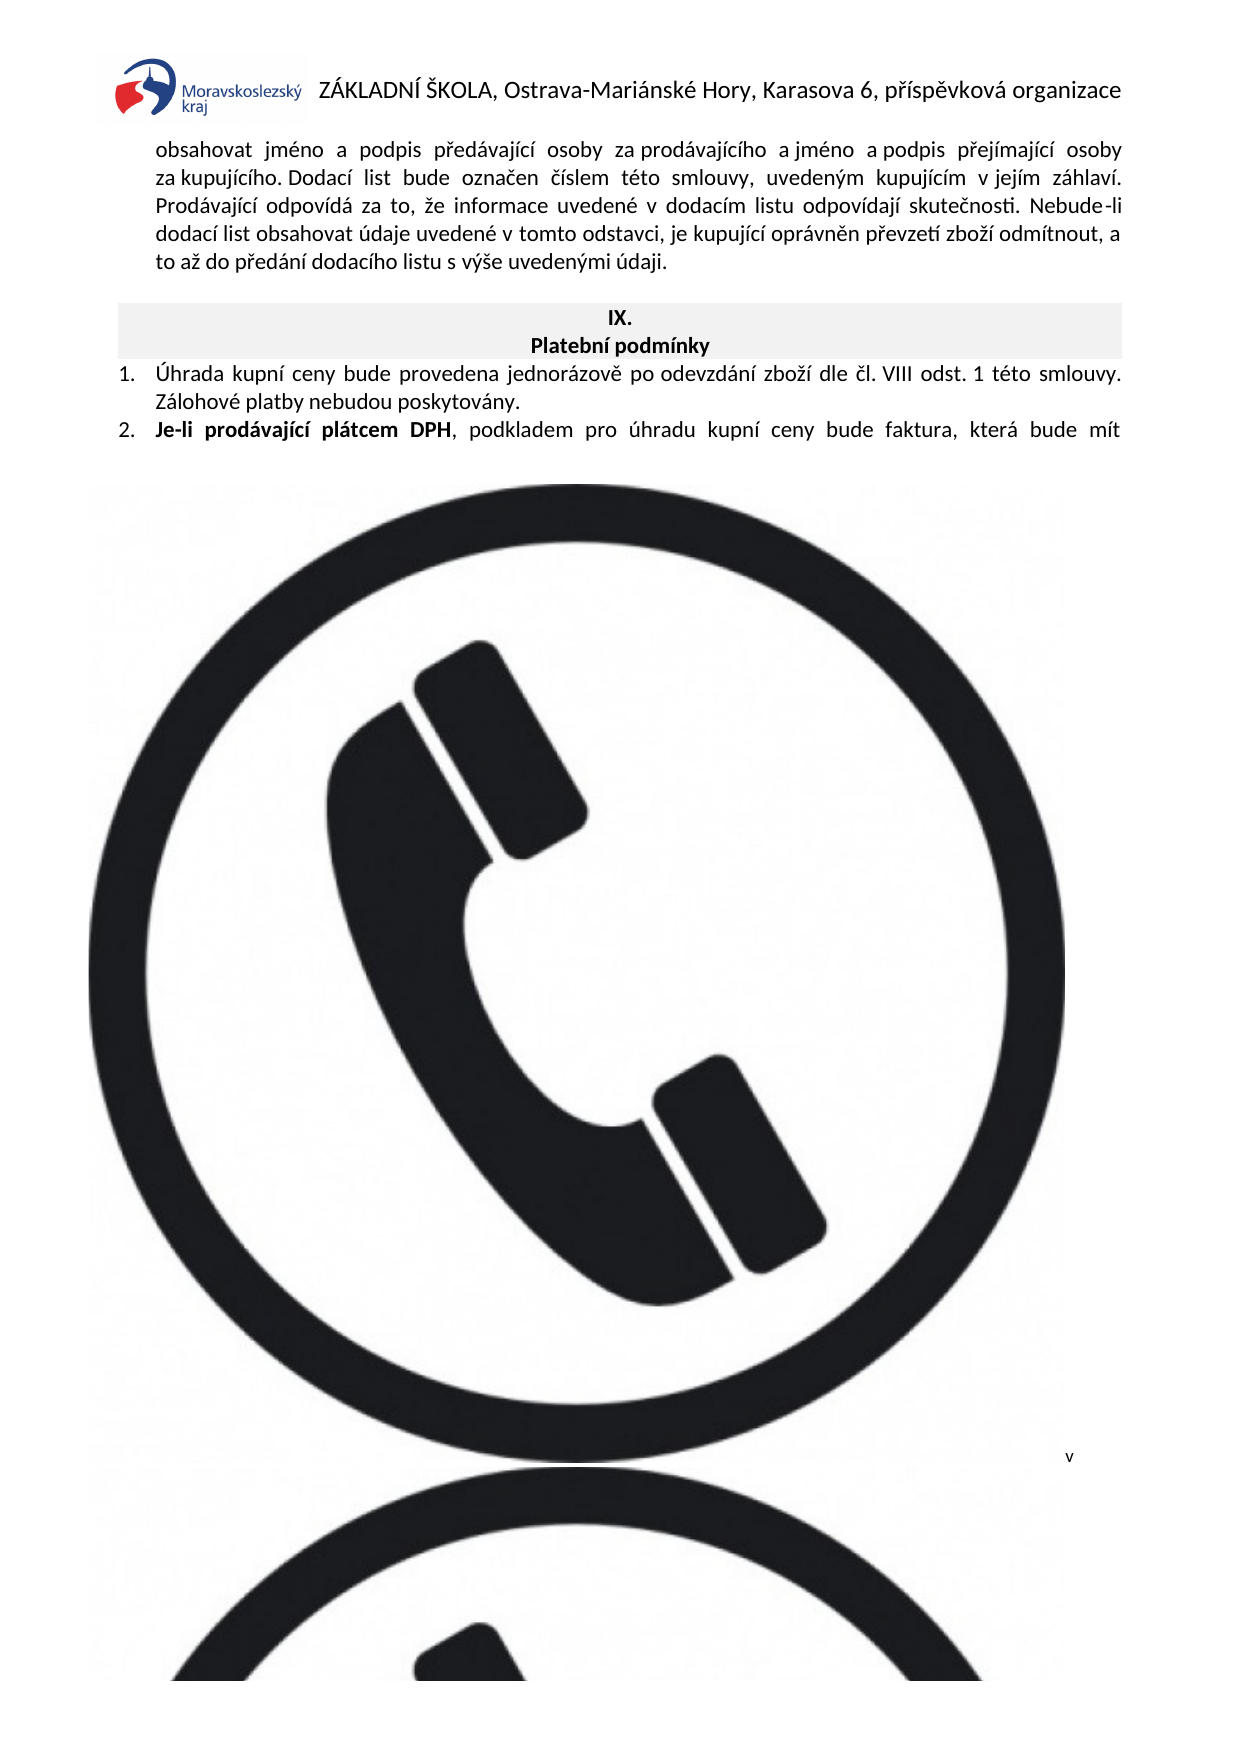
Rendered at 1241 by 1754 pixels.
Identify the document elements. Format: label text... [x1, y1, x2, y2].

list Úhrada kupní ceny bude provedena jednorázově po odevzdání zboží dle čl. VIII odst. 1 této smlouvy. Zálohové platby nebudou poskytovány. [118, 359, 1122, 415]
picture [88, 484, 1065, 1463]
text IX. Platební podmínky [118, 303, 1122, 359]
picture [88, 1467, 1065, 1681]
list O předání a převzetí zboží prodávající vyhotoví dodací list, který za kupujícího podepíše k tomu pověřený zástupce. Prodávající je povinen na dodacím listu uvést typ zboží, počet kusů, sériové číslo zboží (pokud existuje) včetně zobrazení v podobě čárového kódu a datum předání. Dodací list bude dále obsahovat jméno a podpis předávající osoby za prodávajícího a jméno a podpis přejímající osoby za kupujícího. Dodací list bude označen číslem této smlouvy, uvedeným kupujícím v jejím záhlaví. Prodávající odpovídá za to, že informace uvedené v dodacím listu odpovídají skutečnosti. Nebude-li dodací list obsahovat údaje uvedené v tomto odstavci, je kupující oprávněn převzetí zboží odmítnout, a to až do předání dodacího listu s výše uvedenými údaji. [118, 135, 1122, 275]
